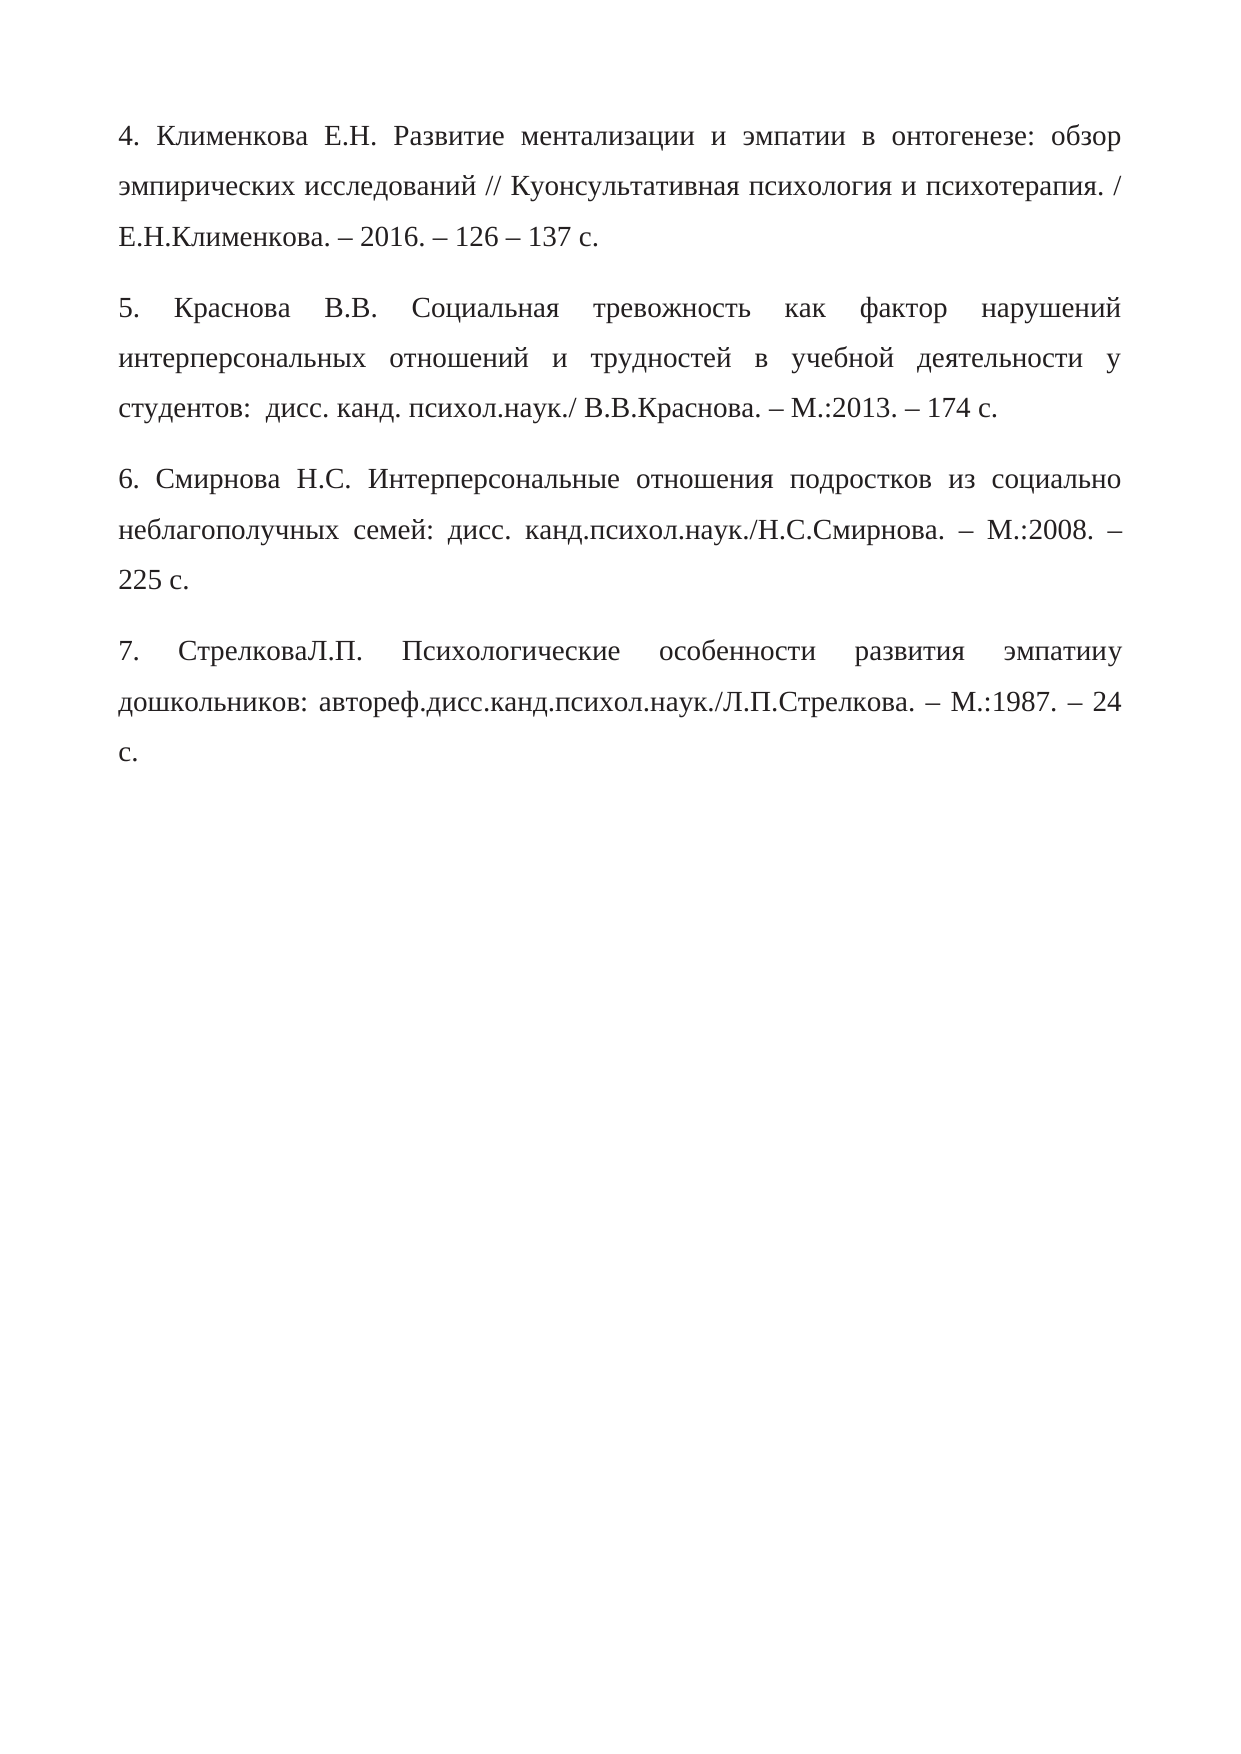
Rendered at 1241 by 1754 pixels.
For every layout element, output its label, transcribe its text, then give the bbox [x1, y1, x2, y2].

text 5. Краснова В.В. Социальная тревожность как фактор нарушений интерперсональных отношений и трудностей в учебной деятельности у студентов: дисс. канд. психол.наук./ В.В.Краснова. – М.:2013. – 174 с. [118, 290, 1122, 424]
text 4. Клименкова Е.Н. Развитие ментализации и эмпатии в онтогенезе: обзор эмпирических исследований // Куонсультативная психология и психотерапия. / Е.Н.Клименкова. – 2016. – 126 – 137 с. [118, 118, 1122, 252]
text 7. СтрелковаЛ.П. Психологические особенности развития эмпатииу дошкольников: автореф.дисс.канд.психол.наук./Л.П.Стрелкова. – М.:1987. – 24 с. [118, 633, 1122, 768]
text 6. Смирнова Н.С. Интерперсональные отношения подростков из социально неблагополучных семей: дисс. канд.психол.наук./Н.С.Смирнова. – М.:2008. – 225 с. [118, 462, 1122, 596]
